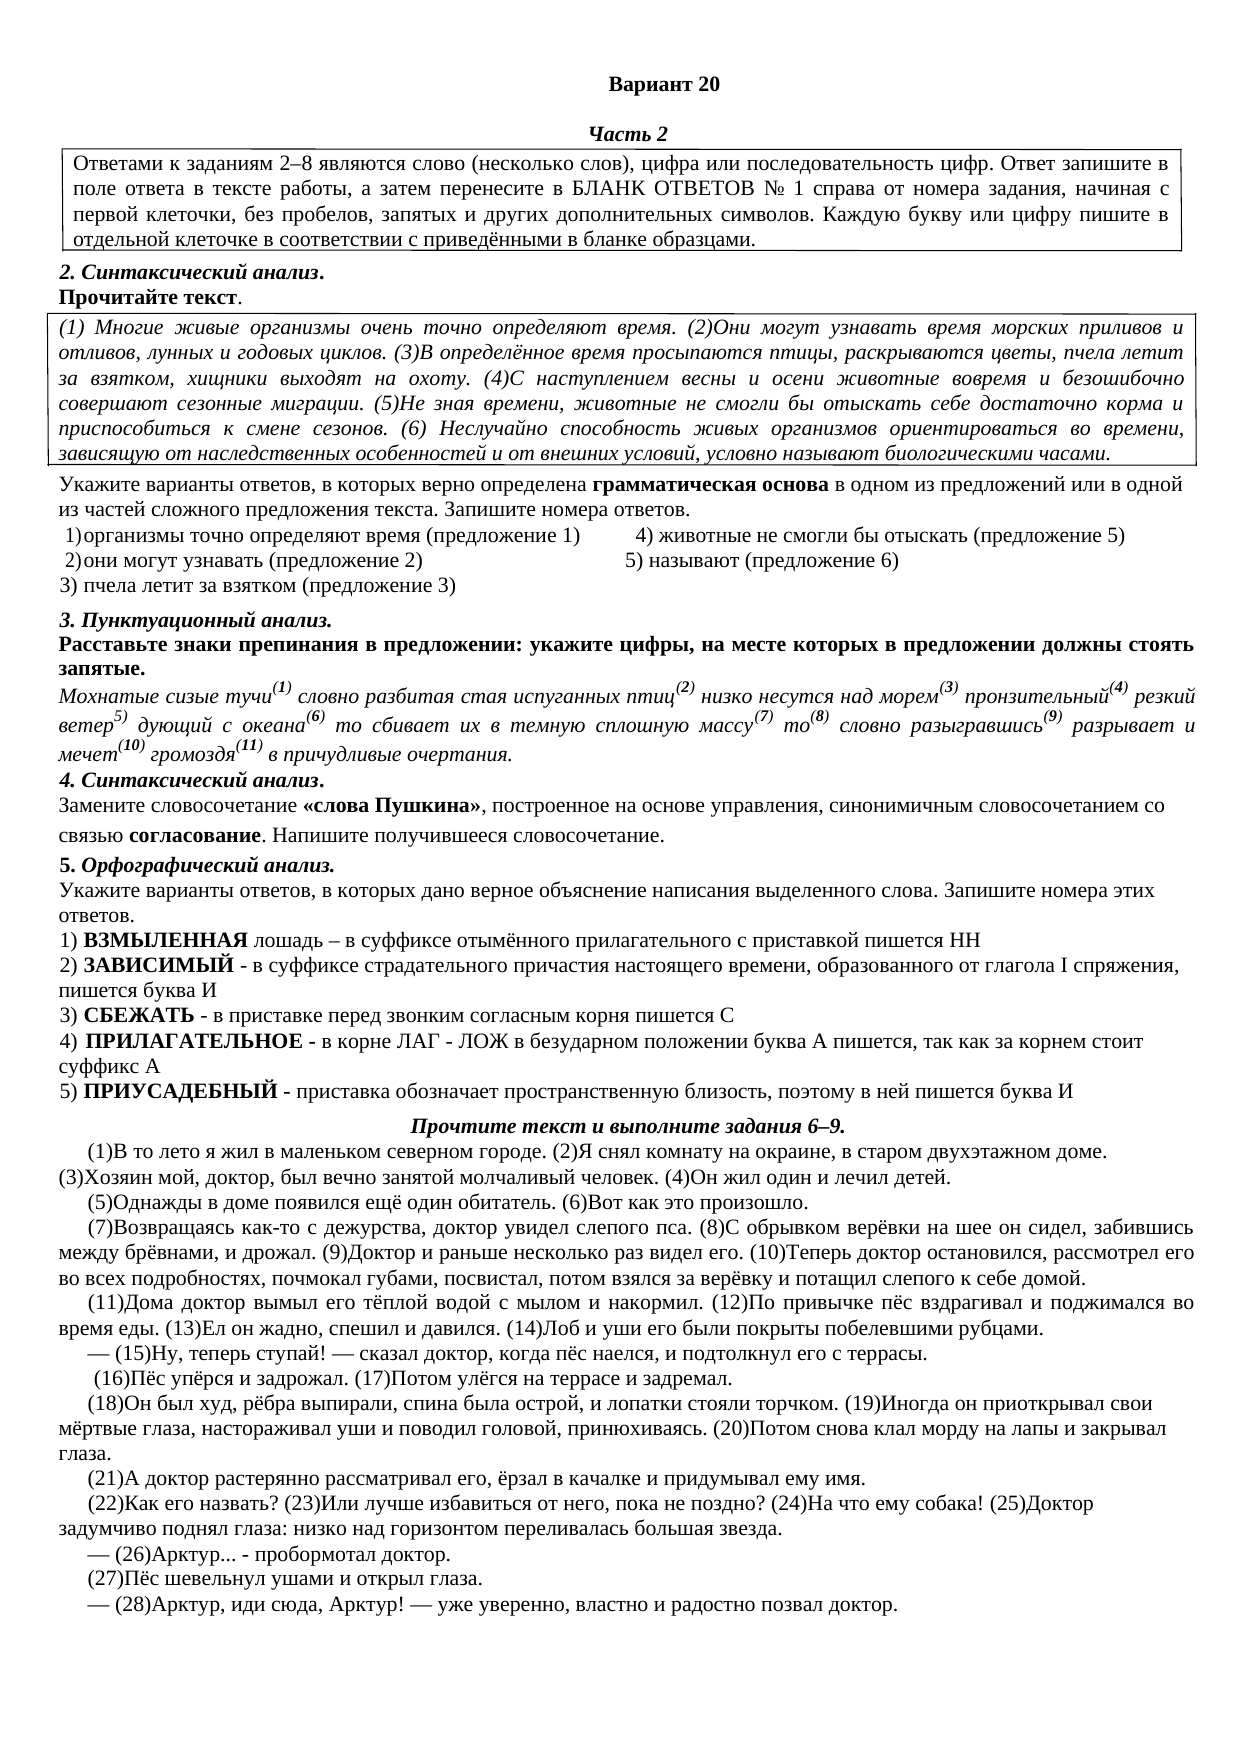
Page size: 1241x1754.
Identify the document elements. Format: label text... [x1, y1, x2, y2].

table_cell они могут узнавать (предложение 2) [81, 547, 602, 572]
text Расставьте знаки препинания в предложении: укажите цифры, на месте которых в предложении должны стоять запятые. [58, 632, 1196, 681]
text (7)Возвращаясь как-то с дежурства, доктор увидел слепого пса. (8)С обрывком верёвки на шее он сидел, забившись между брёвнами, и дрожал. (9)Доктор и раньше несколько раз видел его. (10)Теперь доктор остановился, рассмотрел его во всех подробностях, почмокал губами, посвистал, потом взялся за верёвку и потащил слепого к себе домой. [58, 1214, 1196, 1290]
text — (28)Арктур, иди сюда, Арктур! — уже уверенно, властно и радостно позвал доктор. [87, 1591, 1196, 1616]
list ВЗМЫЛЕННАЯ лошадь – в суффиксе отымённого прилагательного с приставкой пишется НН [59, 927, 1196, 952]
text Прочитайте текст. [58, 284, 1196, 309]
list Орфографический анализ. [59, 852, 1196, 877]
text пишется буква И [58, 977, 1196, 1003]
text (5)Однажды в доме появился ещё один обитатель. (6)Вот как это произошло. [87, 1189, 1196, 1214]
list Многие живые организмы очень точно определяют время. (2)Они могут узнавать время морских приливов и отливов, лунных и годовых циклов. (3)В определённое время просыпаются птицы, раскрываются цветы, пчела летит за взятком, хищники выходят на охоту. (4)С наступлением весны и осени животные вовремя и безошибочно совершают сезонные миграции. (5)Не зная времени, животные не смогли бы отыскать себе достаточно корма и приспособиться к смене сезонов. (6) Неслучайно способность живых организмов ориентироваться во времени, зависящую от наследственных особенностей и от внешних условий, условно называют биологическими часами. [58, 314, 1185, 465]
list СБЕЖАТЬ - в приставке перед звонким согласным корня пишется С [59, 1003, 1196, 1028]
list пчела летит за взятком (предложение 3) [59, 572, 1196, 597]
text суффикс А [58, 1053, 1196, 1078]
text Укажите варианты ответов, в которых верно определена грамматическая основа в одном из предложений или в одной из частей сложного предложения текста. Запишите номера ответов. [58, 471, 1196, 522]
text (16)Пёс упёрся и задрожал. (17)Потом улёгся на террасе и задремал. [94, 1365, 1196, 1390]
text Мохнатые сизые тучи(1) словно разбитая стая испуганных птиц(2) низко несутся над морем(3) пронзительный(4) резкий ветер5) дующий с океана(6) то сбивает их в темную сплошную массу(7) то(8) словно разыгравшись(9) разрывает и мечет(10) громоздя(11) в причудливые очертания. [58, 681, 1196, 767]
text Ответами к заданиям 2–8 являются слово (несколько слов), цифра или последовательность цифр. Ответ запишите в поле ответа в тексте работы, а затем перенесите в БЛАНК ОТВЕТОВ № 1 справа от номера задания, начиная с первой клеточки, без пробелов, запятых и других дополнительных символов. Каждую букву или цифру пишите в отдельной клеточке в соответствии с приведёнными в бланке образцами. [73, 150, 1171, 251]
list ПРИУСАДЕБНЫЙ - приставка обозначает пространственную близость, поэтому в ней пишется буква И [59, 1078, 1196, 1103]
list ЗАВИСИМЫЙ - в суффиксе страдательного причастия настоящего времени, образованного от глагола I спряжения, [59, 952, 1196, 977]
table_header 4) животные не смогли бы отыскать (предложение 5) [602, 522, 1133, 547]
text Часть 2 [587, 121, 1196, 146]
text Вариант 20 [608, 71, 1196, 96]
list Синтаксический анализ. [59, 767, 1196, 792]
list Синтаксический анализ. [59, 259, 1196, 284]
table_cell 2) [58, 547, 81, 572]
list ПРИЛАГАТЕЛЬНОЕ - в корне ЛАГ - ЛОЖ в безударном положении буква А пишется, так как за корнем стоит [59, 1028, 1196, 1053]
text — (26)Арктур... - пробормотал доктор. [87, 1541, 1196, 1566]
text (22)Как его назвать? (23)Или лучше избавиться от него, пока не поздно? (24)На что ему собака! (25)Доктор задумчиво поднял глаза: низко над горизонтом переливалась большая звезда. [58, 1491, 1196, 1540]
text (1)В то лето я жил в маленьком северном городе. (2)Я снял комнату на окраине, в старом двухэтажном доме. [87, 1138, 1196, 1164]
text Укажите варианты ответов, в которых дано верное объяснение написания выделенного слова. Запишите номера этих ответов. [58, 877, 1196, 927]
text (21)А доктор растерянно рассматривал его, ёрзал в качалке и придумывал ему имя. [87, 1465, 1196, 1490]
text (27)Пёс шевельнул ушами и открыл глаза. [87, 1566, 1196, 1591]
table_header организмы точно определяют время (предложение 1) [81, 522, 602, 547]
text Замените словосочетание «слова Пушкина», построенное на основе управления, синонимичным словосочетанием со связью согласование. Напишите получившееся словосочетание. [58, 792, 1196, 847]
text — (15)Ну, теперь ступай! — сказал доктор, когда пёс наелся, и подтолкнул его с террасы. [87, 1340, 1196, 1365]
text Прочтите текст и выполните задания 6–9. [410, 1113, 1196, 1138]
text (18)Он был худ, рёбра выпирали, спина была острой, и лопатки стояли торчком. (19)Иногда он приоткрывал свои [87, 1390, 1196, 1415]
text (11)Дома доктор вымыл его тёплой водой с мылом и накормил. (12)По привычке пёс вздрагивал и поджимался во время еды. (13)Ел он жадно, спешил и давился. (14)Лоб и уши его были покрыты побелевшими рубцами. [58, 1290, 1196, 1340]
table_cell 5) называют (предложение 6) [602, 547, 1133, 572]
list Пунктуационный анализ. [59, 607, 1196, 632]
text (3)Хозяин мой, доктор, был вечно занятой молчаливый человек. (4)Он жил один и лечил детей. [58, 1164, 1196, 1189]
table_header 1) [58, 522, 81, 547]
text мёртвые глаза, настораживал уши и поводил головой, принюхиваясь. (20)Потом снова клал морду на лапы и закрывал глаза. [58, 1415, 1196, 1465]
